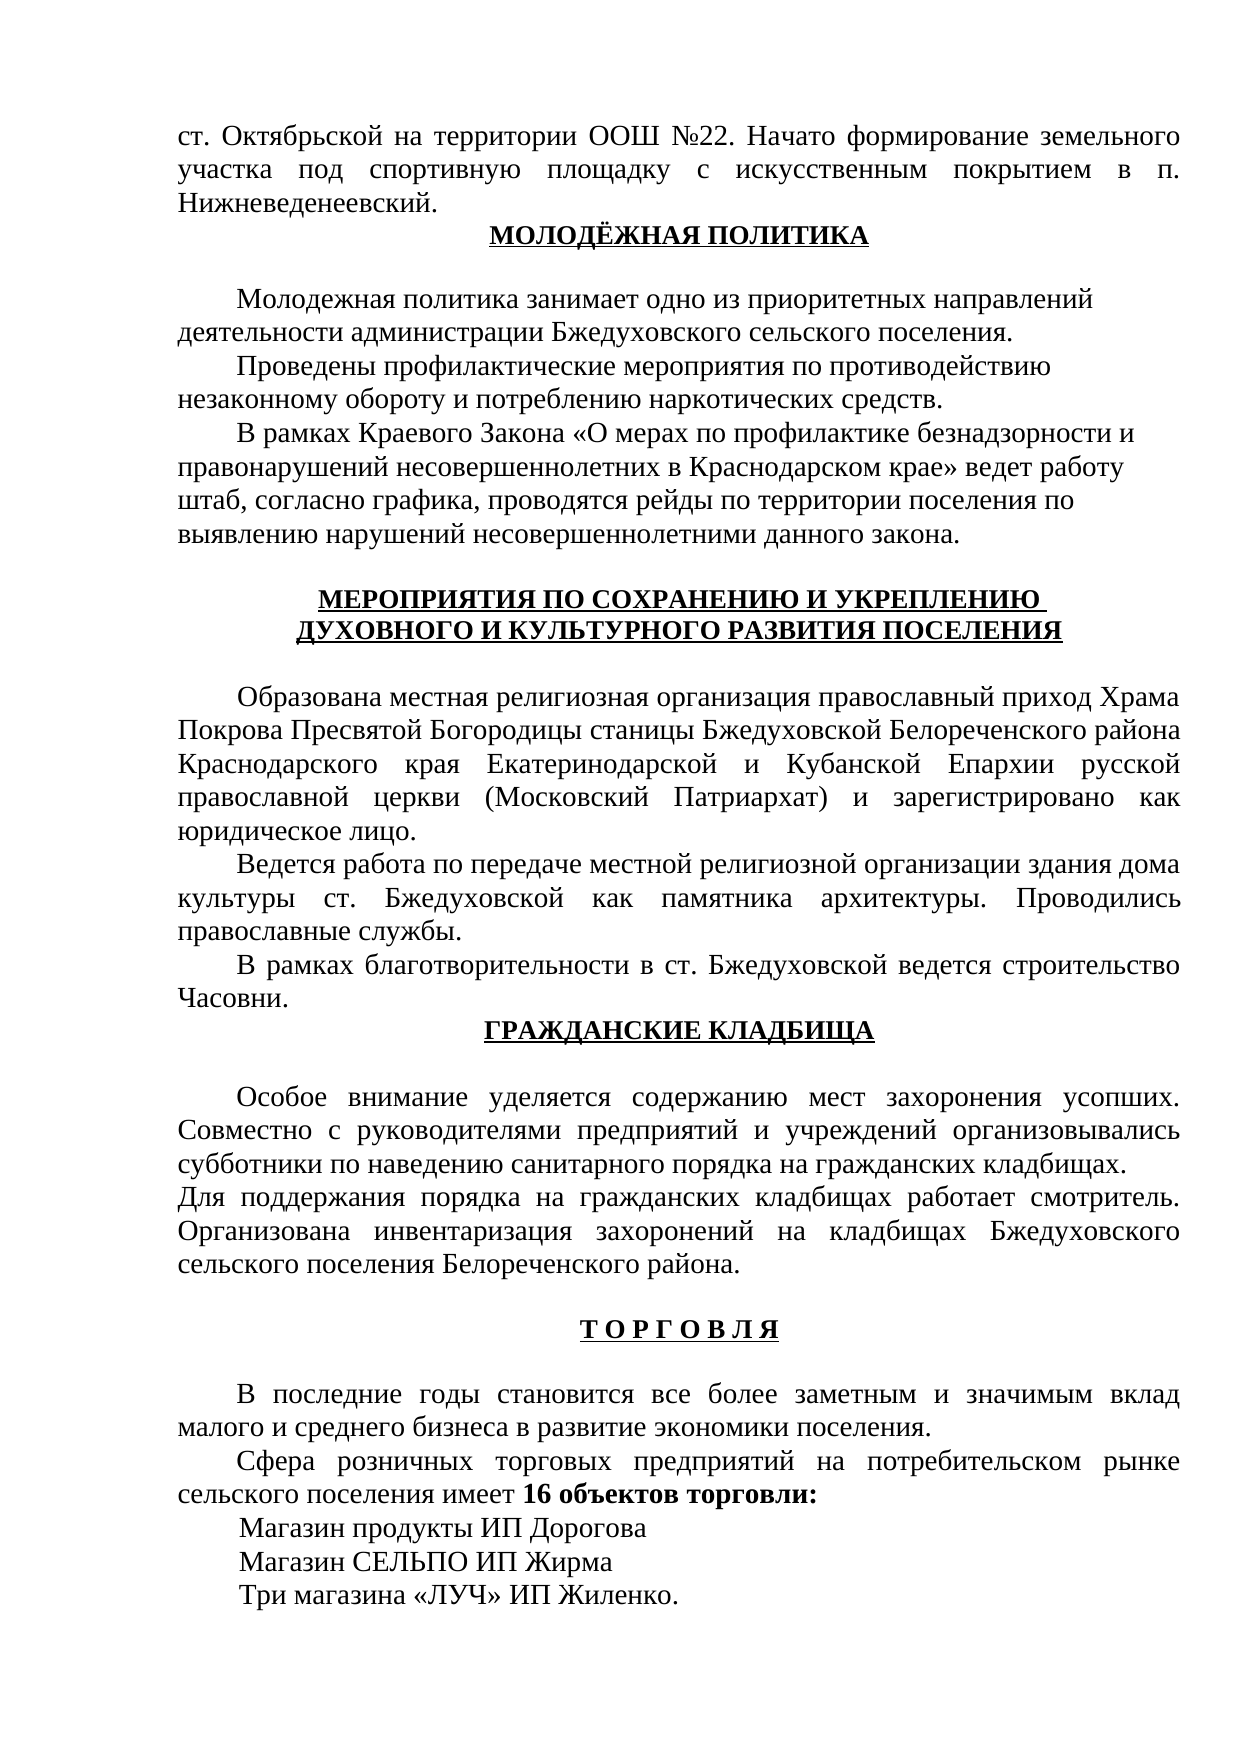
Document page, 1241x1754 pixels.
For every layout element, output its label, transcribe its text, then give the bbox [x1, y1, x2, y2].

text Особое внимание уделяется содержанию мест захоронения усопших. Совместно с руководителями предприятий и учреждений организовывались субботники по наведению санитарного порядка на гражданских кладбищах. [177, 1079, 1181, 1179]
text Ведется работа по передаче местной религиозной организации здания дома культуры ст. Бжедуховской как памятника архитектуры. Проводились православные службы. [177, 846, 1181, 947]
text Образована местная религиозная организация православный приход Храма Покрова Пресвятой Богородицы станицы Бжедуховской Белореченского района Краснодарского края Екатеринодарской и Кубанской Епархии русской православной церкви (Московский Патриархат) и зарегистрировано как юридическое лицо. [177, 679, 1181, 846]
text МЕРОПРИЯТИЯ ПО СОХРАНЕНИЮ И УКРЕПЛЕНИЮ [177, 583, 1181, 614]
text Проведены профилактические мероприятия по противодействию незаконному обороту и потреблению наркотических средств. [177, 348, 1181, 415]
text Молодежная политика занимает одно из приоритетных направлений деятельности администрации Бжедуховского сельского поселения. [177, 281, 1181, 348]
text Магазин продукты ИП Дорогова [177, 1510, 1181, 1544]
text ДУХОВНОГО И КУЛЬТУРНОГО РАЗВИТИЯ ПОСЕЛЕНИЯ [177, 614, 1181, 645]
text Для поддержания порядка на гражданских кладбищах работает смотритель. Организована инвентаризация захоронений на кладбищах Бжедуховского сельского поселения Белореченского района. [177, 1179, 1181, 1280]
text Магазин СЕЛЬПО ИП Жирма [177, 1544, 1181, 1577]
text В рамках Краевого Закона «О мерах по профилактике безнадзорности и правонарушений несовершеннолетних в Краснодарском крае» ведет работу штаб, согласно графика, проводятся рейды по территории поселения по выявлению нарушений несовершеннолетними данного закона. [177, 415, 1181, 549]
text В последние годы становится все более заметным и значимым вклад малого и среднего бизнеса в развитие экономики поселения. [177, 1376, 1181, 1443]
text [177, 118, 1181, 219]
text Т О Р Г О В Л Я [177, 1314, 1181, 1345]
text ГРАЖДАНСКИЕ КЛАДБИЩА [177, 1014, 1181, 1045]
text В рамках благотворительности в ст. Бжедуховской ведется строительство Часовни. [177, 947, 1181, 1014]
text Сфера розничных торговых предприятий на потребительском рынке сельского поселения имеет 16 объектов торговли: [177, 1443, 1181, 1510]
text Три магазина «ЛУЧ» ИП Жиленко. [177, 1577, 1181, 1611]
text МОЛОДЁЖНАЯ ПОЛИТИКА [177, 219, 1181, 250]
